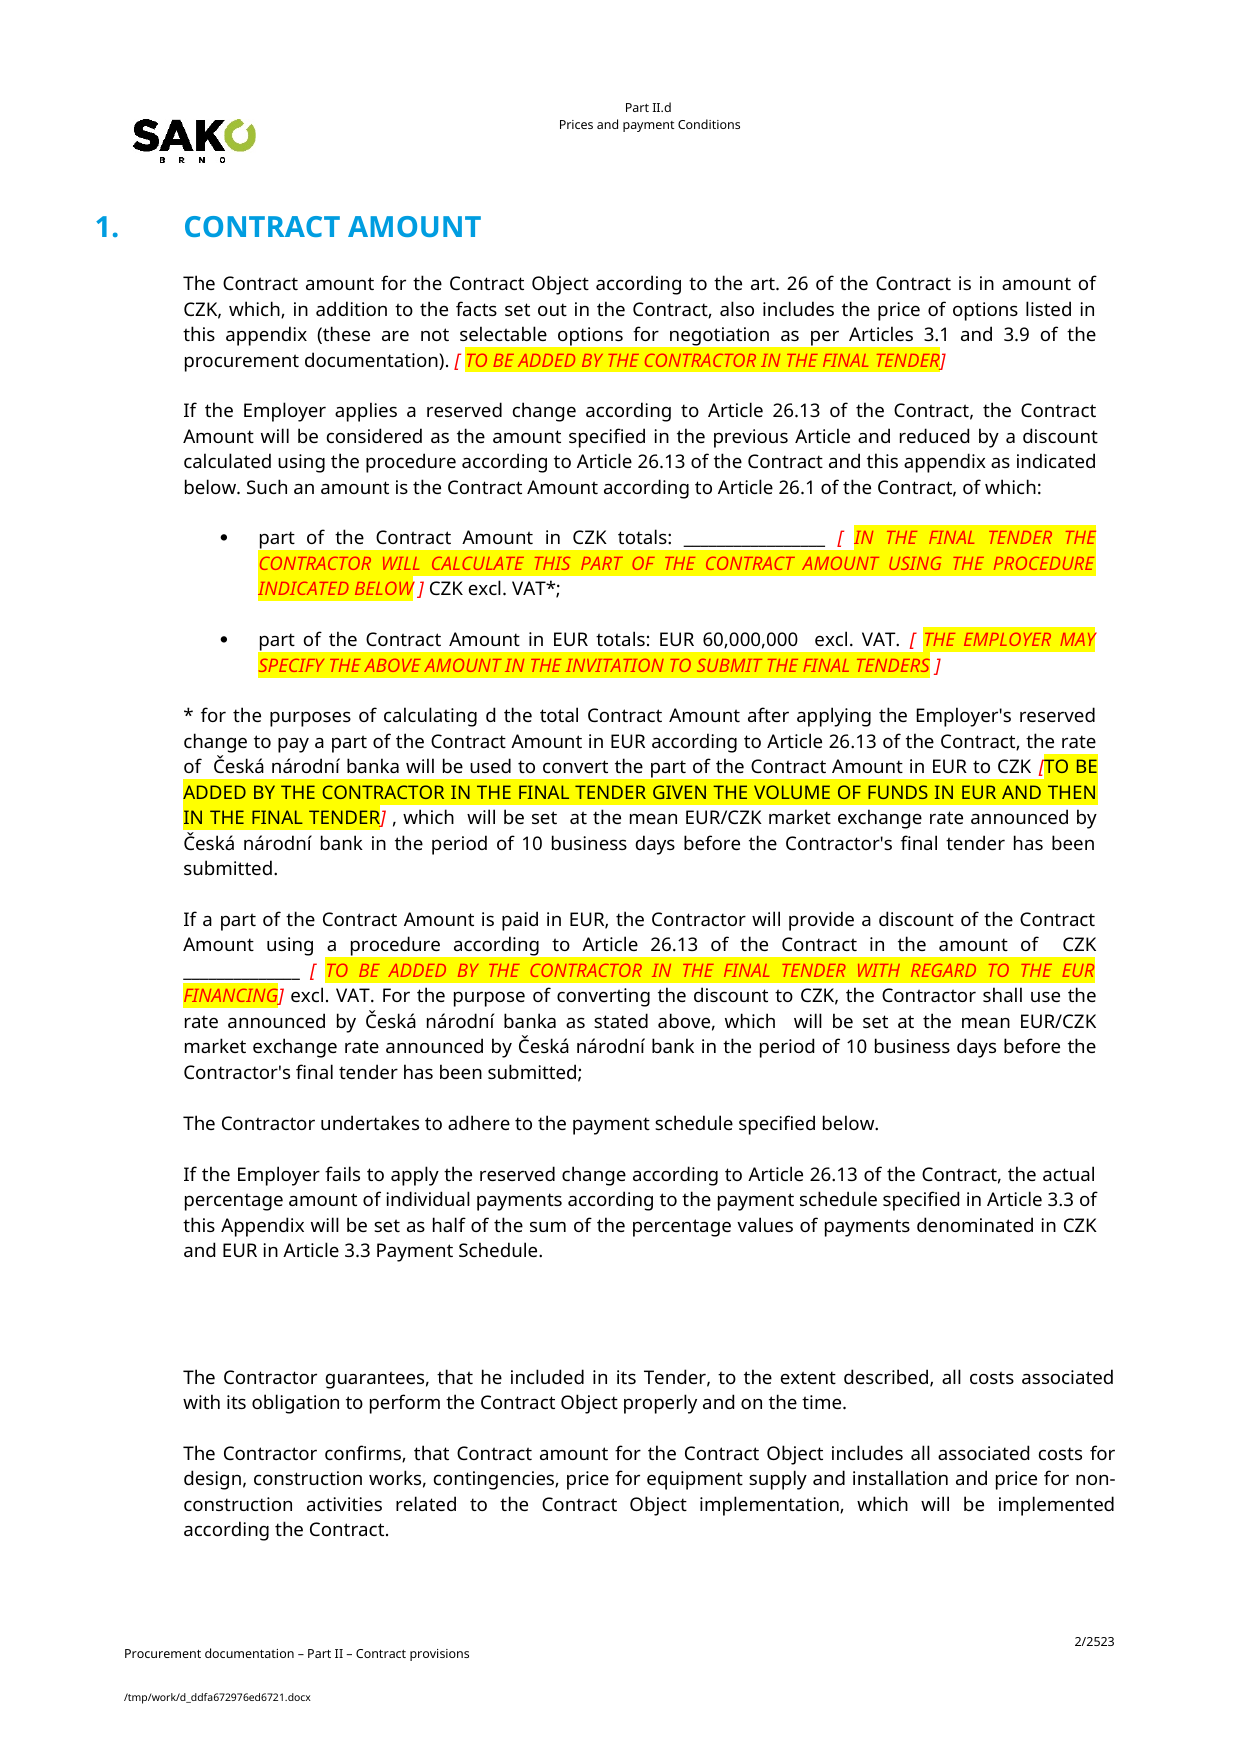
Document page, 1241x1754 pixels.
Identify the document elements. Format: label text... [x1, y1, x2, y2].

picture [132, 119, 256, 163]
text If the Employer fails to apply the reserved change according to Article 26.13 of the Contract, the actual percentage amount of individual payments according to the payment schedule specified in Article 3.3 of this Appendix will be set as half of the sum of the percentage values of payments denominated in CZK and EUR in Article 3.3 Payment Schedule. [183, 1161, 1098, 1263]
text If the Employer applies a reserved change according to Article 26.13 of the Contract, the Contract Amount will be considered as the amount specified in the previous Article and reduced by a discount calculated using the procedure according to Article 26.13 of the Contract and this appendix as indicated below. Such an amount is the Contract Amount according to Article 26.1 of the Contract, of which: [183, 397, 1098, 499]
text The Contractor undertakes to adhere to the payment schedule specified below. [183, 1110, 1098, 1136]
list part of the Contract Amount in CZK totals: _________________ [ IN THE FINAL TENDER THE CONTRACTOR WILL CALCULATE THIS PART OF THE CONTRACT AMOUNT USING THE PROCEDURE INDICATED BELOW ] CZK excl. VAT*; [221, 524, 1098, 601]
text The Contract amount for the Contract Object according to the art. 26 of the Contract is in amount of CZK, which, in addition to the facts set out in the Contract, also includes the price of options listed in this appendix (these are not selectable options for negotiation as per Articles 3.1 and 3.9 of the procurement documentation). [ TO BE ADDED BY THE CONTRACTOR IN THE FINAL TENDER] [183, 270, 1098, 372]
text The Contractor guarantees, that he included in its Tender, to the extent described, all costs associated with its obligation to perform the Contract Object properly and on the time. [183, 1364, 1116, 1415]
list part of the Contract Amount in EUR totals: EUR 60,000,000 excl. VAT. [ THE EMPLOYER MAY SPECIFY THE ABOVE AMOUNT IN THE INVITATION TO SUBMIT THE FINAL TENDERS ] [221, 627, 923, 678]
text * for the purposes of calculating d the total Contract Amount after applying the Employer's reserved change to pay a part of the Contract Amount in EUR according to Article 26.13 of the Contract, the rate of Česká národní banka will be used to convert the part of the Contract Amount in EUR to CZK [TO BE ADDED BY THE CONTRACTOR IN THE FINAL TENDER GIVEN THE VOLUME OF FUNDS IN EUR AND THEN IN THE FINAL TENDER] , which will be set at the mean EUR/CZK market exchange rate announced by Česká národní bank in the period of 10 business days before the Contractor's final tender has been submitted. [183, 805, 1098, 881]
text If a part of the Contract Amount is paid in EUR, the Contractor will provide a discount of the Contract Amount using a procedure according to Article 26.13 of the Contract in the amount of CZK ______________ [ TO BE ADDED BY THE CONTRACTOR IN THE FINAL TENDER WITH REGARD TO THE EUR FINANCING] excl. VAT. For the purpose of converting the discount to CZK, the Contractor shall use the rate announced by Česká národní banka as stated above, which will be set at the mean EUR/CZK market exchange rate announced by Česká národní bank in the period of 10 business days before the Contractor's final tender has been submitted; [183, 906, 1097, 1085]
subtitle Contract Amount [94, 207, 1116, 246]
text * for the purposes of calculating d the total Contract Amount after applying the Employer's reserved change to pay a part of the Contract Amount in EUR according to Article 26.13 of the Contract, the rate of Česká národní banka will be used to convert the part of the Contract Amount in EUR to CZK [TO BE ADDED BY THE CONTRACTOR IN THE FINAL TENDER GIVEN THE VOLUME OF FUNDS IN EUR AND THEN IN THE FINAL TENDER] , which will be set at the mean EUR/CZK market exchange rate announced by Česká národní bank in the period of 10 business days before the Contractor's final tender has been submitted. [183, 703, 1098, 779]
text The Contractor confirms, that Contract amount for the Contract Object includes all associated costs for design, construction works, contingencies, price for equipment supply and installation and price for non-construction activities related to the Contract Object implementation, which will be implemented according the Contract. [183, 1440, 1116, 1542]
